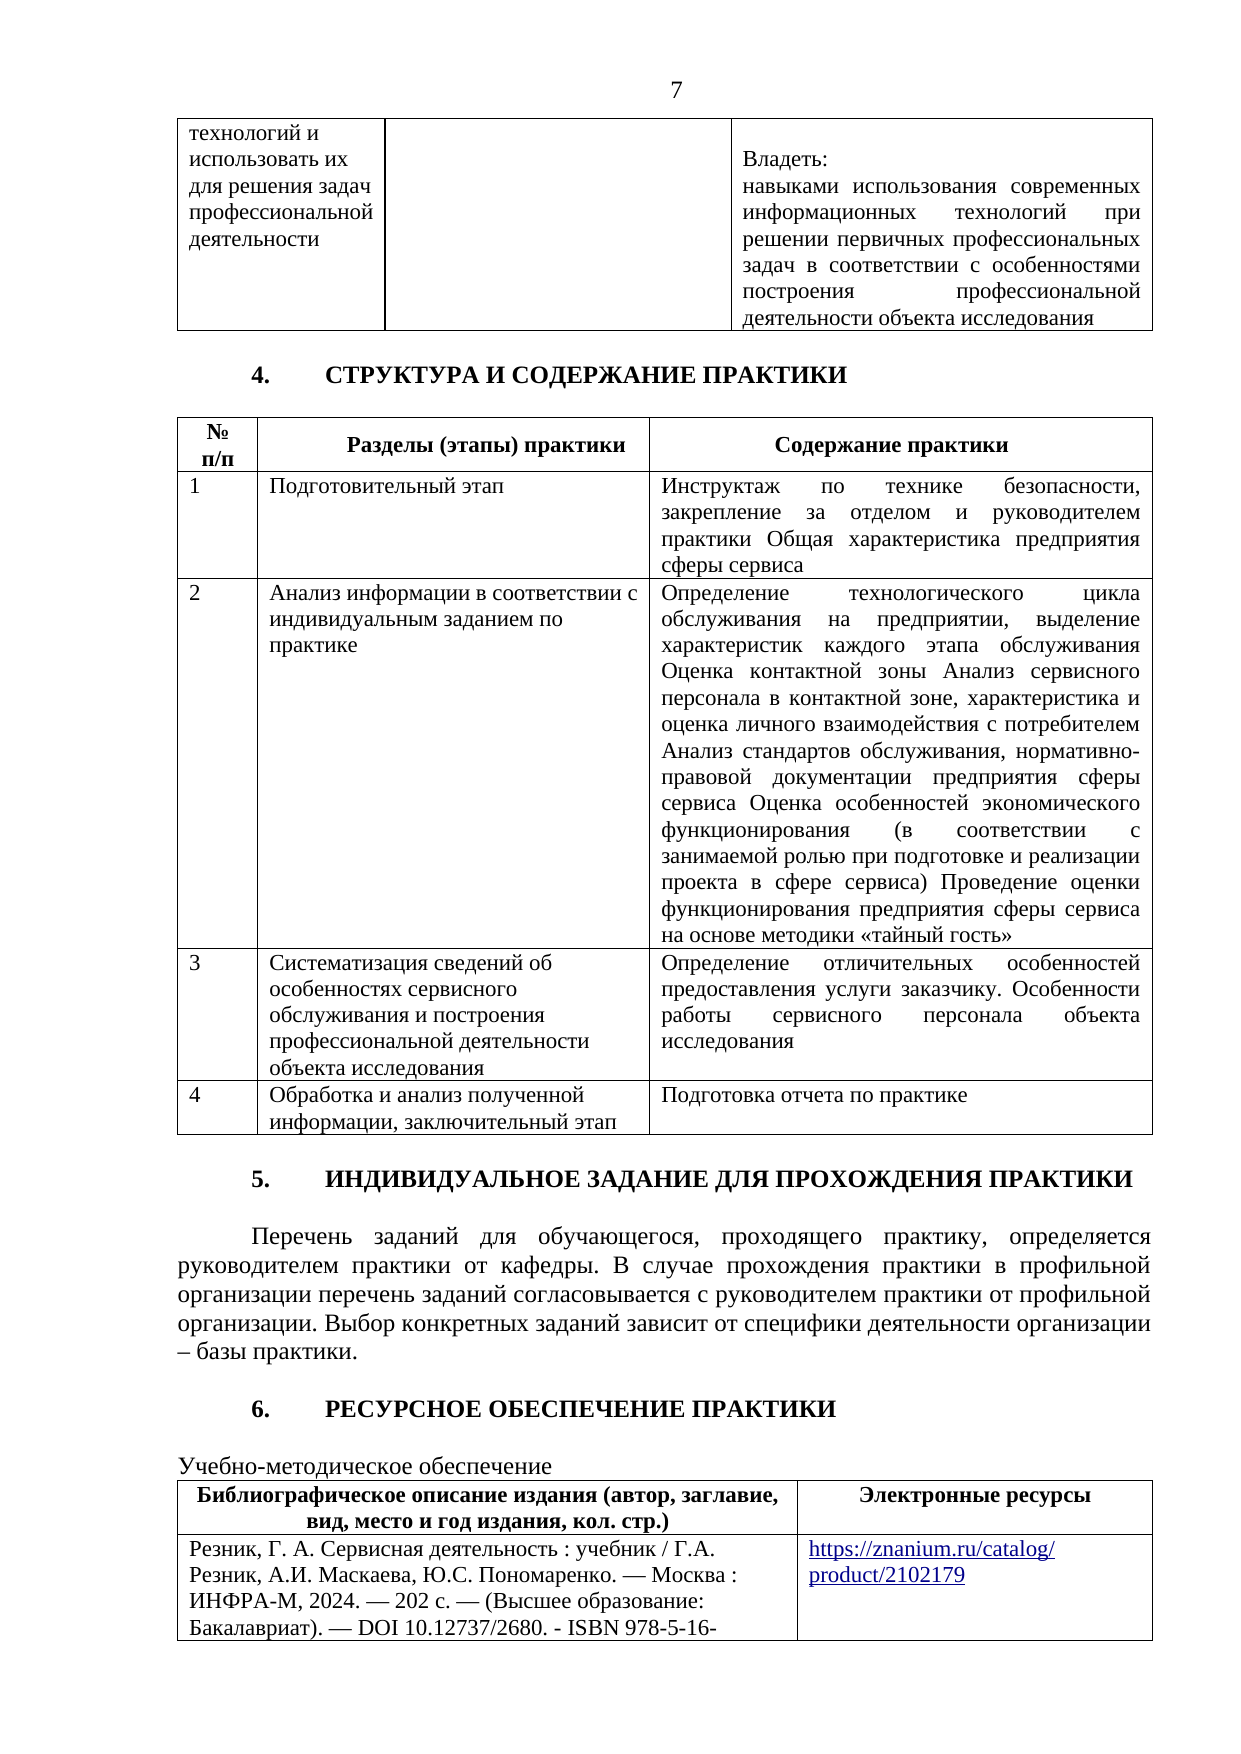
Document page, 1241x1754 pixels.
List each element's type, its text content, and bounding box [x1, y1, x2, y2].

table_header № п/п [178, 418, 257, 471]
table_header Содержание практики [650, 418, 1152, 471]
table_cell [732, 119, 1152, 330]
table_cell 2 [178, 579, 257, 947]
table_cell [178, 119, 384, 330]
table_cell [798, 1535, 1152, 1640]
table_cell Определение отличительных особенностей предоставления услуги заказчику. Особенности работы сервисного персонала объекта исследования [650, 949, 1152, 1080]
list РЕСУРСНОЕ ОБЕСПЕЧЕНИЕ ПРАКТИКИ [177, 1394, 1152, 1423]
table_cell Систематизация сведений об особенностях сервисного обслуживания и построения профессиональной деятельности объекта исследования [258, 949, 649, 1080]
list ИНДИВИДУАЛЬНОЕ ЗАДАНИЕ ДЛЯ ПРОХОЖДЕНИЯ ПРАКТИКИ [177, 1164, 1152, 1193]
text Учебно-методическое обеспечение [177, 1451, 1152, 1480]
table_cell 3 [178, 949, 257, 1080]
table_cell 4 [178, 1081, 257, 1134]
table_header Библиографическое описание издания (автор, заглавие, вид, место и год издания, кол. стр.) [178, 1481, 797, 1534]
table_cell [178, 1535, 797, 1640]
table_cell Обработка и анализ полученной информации, заключительный этап [258, 1081, 649, 1134]
text Перечень заданий для обучающегося, проходящего практику, определяется руководителем практики от кафедры. В случае прохождения практики в профильной организации перечень заданий согласовывается с руководителем практики от профильной организации. Выбор конкретных заданий зависит от специфики деятельности организации – базы практики. [177, 1221, 1152, 1365]
table_header Электронные ресурсы [798, 1481, 1152, 1534]
table_cell 1 [178, 472, 257, 577]
list СТРУКТУРА И СОДЕРЖАНИЕ ПРАКТИКИ [177, 360, 1152, 388]
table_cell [386, 119, 731, 330]
table_cell Анализ информации в соответствии с индивидуальным заданием по практике [258, 579, 649, 947]
table_cell Подготовка отчета по практике [650, 1081, 1152, 1134]
table_cell Подготовительный этап [258, 472, 649, 577]
table_cell Определение технологического цикла обслуживания на предприятии, выделение характеристик каждого этапа обслуживания Оценка контактной зоны Анализ сервисного персонала в контактной зоне, характеристика и оценка личного взаимодействия с потребителем Анализ стандартов обслуживания, нормативно-правовой документации предприятия сферы сервиса Оценка особенностей экономического функционирования (в соответствии с занимаемой ролью при подготовке и реализации проекта в сфере сервиса) Проведение оценки функционирования предприятия сферы сервиса на основе методики «тайный гость» [650, 579, 1152, 947]
table_cell Инструктаж по технике безопасности, закрепление за отделом и руководителем практики Общая характеристика предприятия сферы сервиса [650, 472, 1152, 577]
table_header Разделы (этапы) практики [258, 418, 649, 471]
